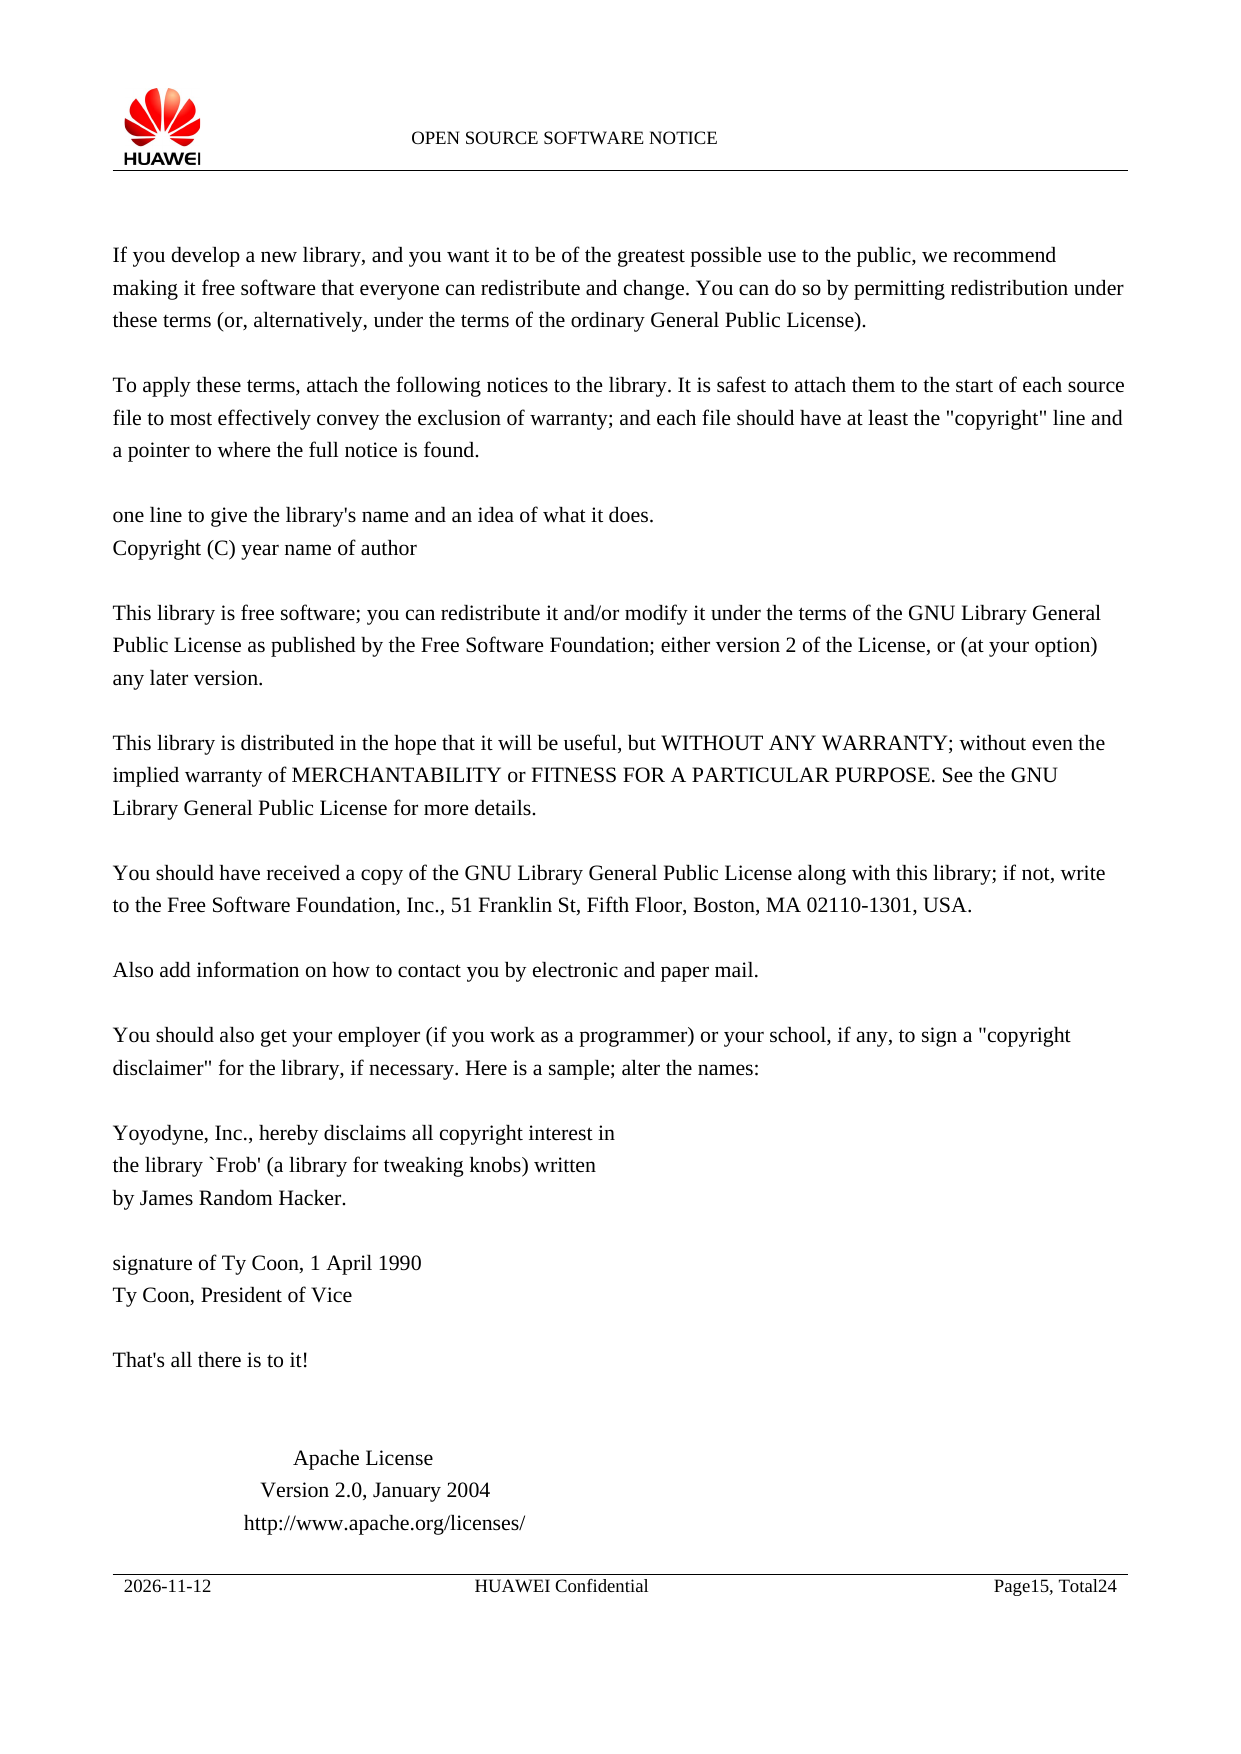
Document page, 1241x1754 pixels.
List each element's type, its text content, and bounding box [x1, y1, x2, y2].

picture [124, 88, 201, 165]
